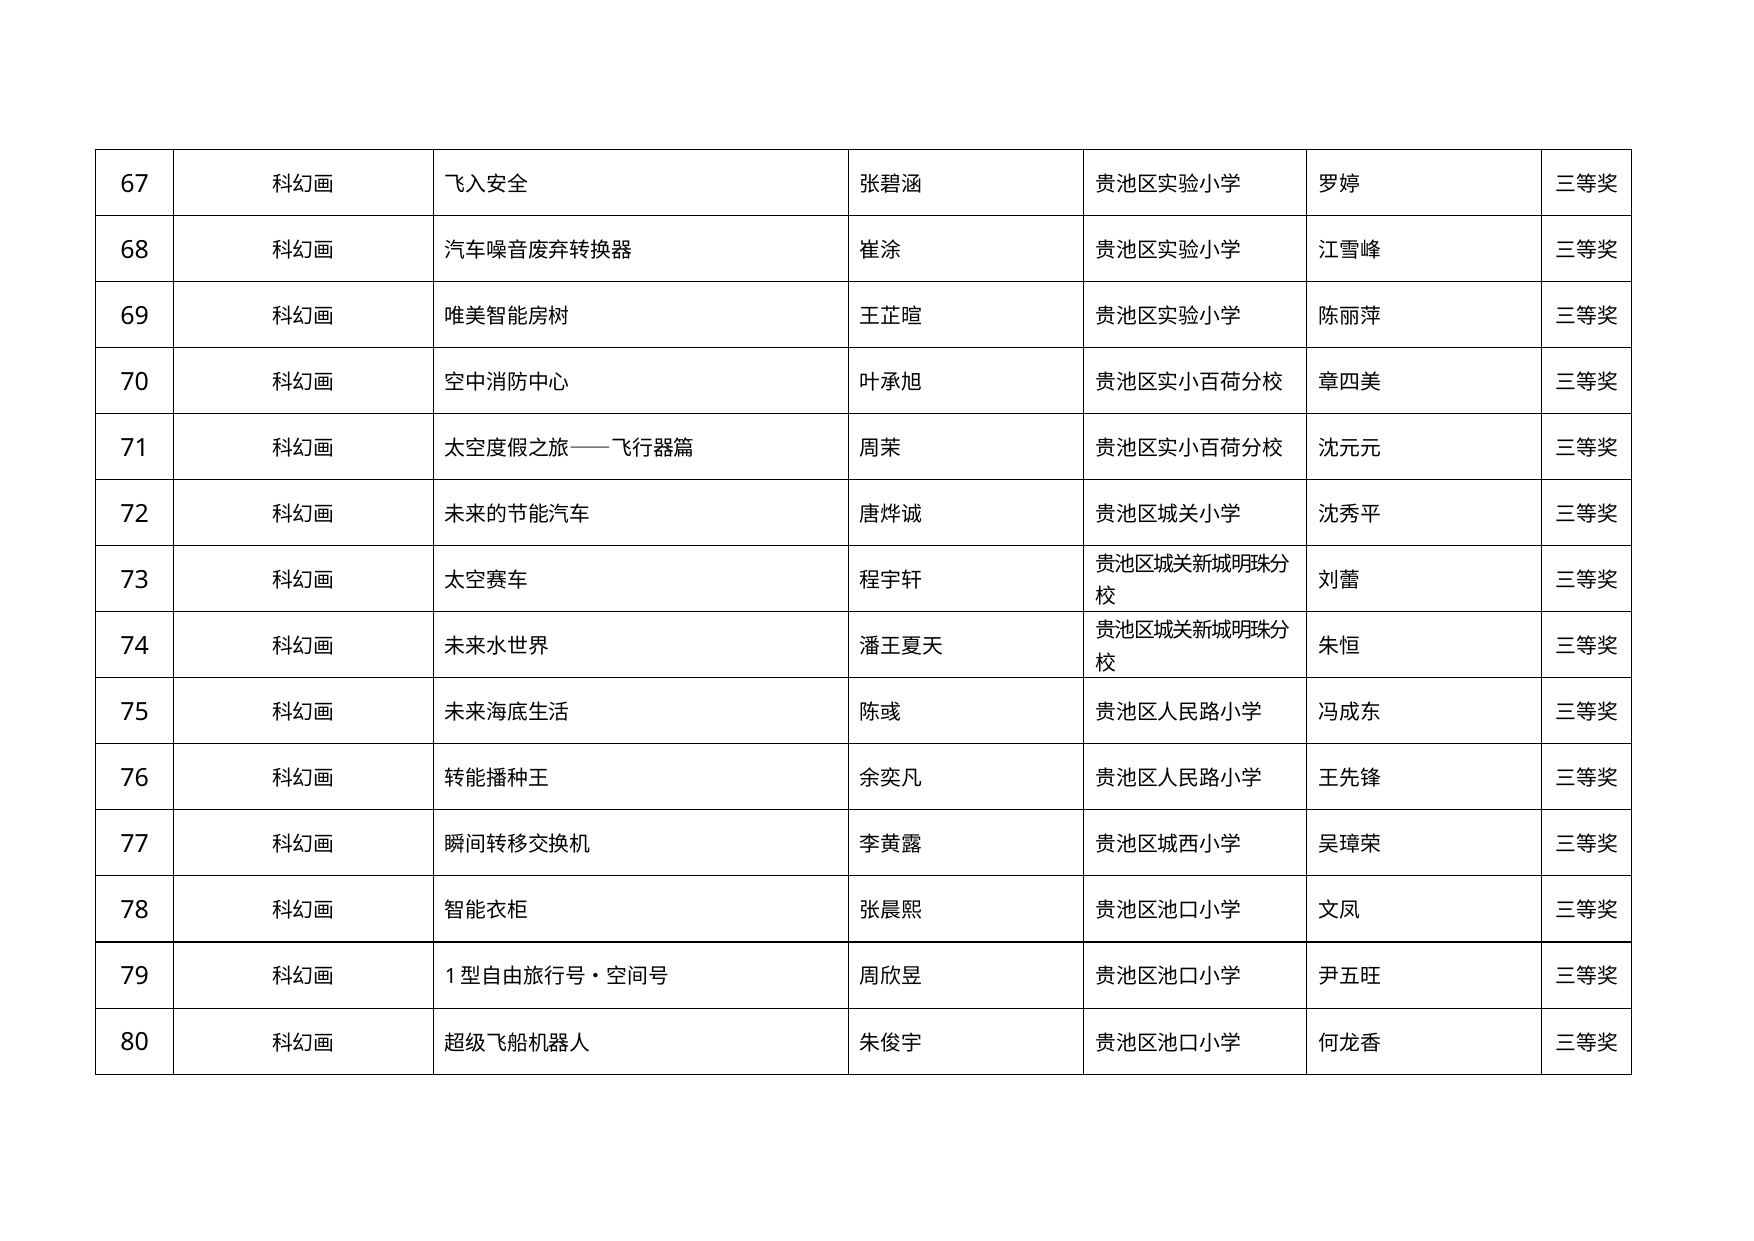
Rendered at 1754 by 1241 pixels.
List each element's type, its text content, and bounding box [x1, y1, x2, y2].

table_cell 程宇轩 [849, 546, 1083, 611]
table_cell 三等奖 [1542, 282, 1631, 347]
table_cell 超级飞船机器人 [434, 1009, 848, 1073]
table_cell 张碧涵 [849, 150, 1083, 215]
table_cell 67 [96, 150, 173, 215]
table_cell 张晨熙 [849, 876, 1083, 941]
table_cell 科幻画 [174, 1009, 433, 1073]
table_cell 80 [96, 1009, 173, 1073]
table_cell 潘王夏天 [849, 612, 1083, 677]
table_cell 三等奖 [1542, 480, 1631, 545]
table_cell 贵池区实小百荷分校 [1084, 414, 1306, 479]
table_cell 科幻画 [174, 414, 433, 479]
table_cell 三等奖 [1542, 216, 1631, 281]
table_cell 未来海底生活 [434, 678, 848, 743]
table_cell 科幻画 [174, 348, 433, 413]
table_cell 贵池区实验小学 [1084, 216, 1306, 281]
table_cell 科幻画 [174, 612, 433, 677]
table_cell 三等奖 [1542, 876, 1631, 941]
table_cell 瞬间转移交换机 [434, 810, 848, 875]
table_cell 1型自由旅行号•空间号 [434, 943, 848, 1007]
table_cell 三等奖 [1542, 546, 1631, 611]
table_cell 朱俊宇 [849, 1009, 1083, 1073]
table_cell 69 [96, 282, 173, 347]
table_cell 三等奖 [1542, 414, 1631, 479]
table_cell 科幻画 [174, 678, 433, 743]
table_cell 科幻画 [174, 546, 433, 611]
table_cell 太空度假之旅——飞行器篇 [434, 414, 848, 479]
table_cell 王先锋 [1307, 744, 1541, 809]
table_cell 71 [96, 414, 173, 479]
table_cell 三等奖 [1542, 150, 1631, 215]
table_cell 78 [96, 876, 173, 941]
table_cell 科幻画 [174, 216, 433, 281]
table_cell 贵池区人民路小学 [1084, 678, 1306, 743]
table_cell 冯成东 [1307, 678, 1541, 743]
table_cell 汽车噪音废弃转换器 [434, 216, 848, 281]
table_cell 陈彧 [849, 678, 1083, 743]
table_cell 贵池区池口小学 [1084, 876, 1306, 941]
table_cell 贵池区池口小学 [1084, 1009, 1306, 1073]
table_cell 贵池区城关新城明珠分校 [1084, 546, 1306, 611]
table_cell 77 [96, 810, 173, 875]
table_cell 唯美智能房树 [434, 282, 848, 347]
table_cell 科幻画 [174, 480, 433, 545]
table_cell 何龙香 [1307, 1009, 1541, 1073]
table_cell 江雪峰 [1307, 216, 1541, 281]
table_cell 太空赛车 [434, 546, 848, 611]
table_cell 贵池区城关小学 [1084, 480, 1306, 545]
table_cell 贵池区实验小学 [1084, 150, 1306, 215]
table_cell 三等奖 [1542, 612, 1631, 677]
table_cell 贵池区实验小学 [1084, 282, 1306, 347]
table_cell 余奕凡 [849, 744, 1083, 809]
table_cell 文凤 [1307, 876, 1541, 941]
table_cell 科幻画 [174, 876, 433, 941]
table_cell 周欣昱 [849, 943, 1083, 1007]
table_cell 沈秀平 [1307, 480, 1541, 545]
table_cell 74 [96, 612, 173, 677]
table_cell 贵池区实小百荷分校 [1084, 348, 1306, 413]
table_cell 贵池区人民路小学 [1084, 744, 1306, 809]
table_cell 科幻画 [174, 810, 433, 875]
table_cell 科幻画 [174, 744, 433, 809]
table_cell 章四美 [1307, 348, 1541, 413]
table_cell 朱恒 [1307, 612, 1541, 677]
table_cell 沈元元 [1307, 414, 1541, 479]
table_cell 73 [96, 546, 173, 611]
table_cell 崔涂 [849, 216, 1083, 281]
table_cell 唐烨诚 [849, 480, 1083, 545]
table_cell 贵池区池口小学 [1084, 943, 1306, 1007]
table_cell 智能衣柜 [434, 876, 848, 941]
table_cell 科幻画 [174, 150, 433, 215]
table_cell 罗婷 [1307, 150, 1541, 215]
table_cell 三等奖 [1542, 348, 1631, 413]
table_cell 三等奖 [1542, 678, 1631, 743]
table_cell 王芷暄 [849, 282, 1083, 347]
table_cell 科幻画 [174, 943, 433, 1007]
table_cell 吴璋荣 [1307, 810, 1541, 875]
table_cell 76 [96, 744, 173, 809]
table_cell 贵池区城关新城明珠分校 [1084, 612, 1306, 677]
table_cell 未来的节能汽车 [434, 480, 848, 545]
table_cell 三等奖 [1542, 1009, 1631, 1073]
table_cell 三等奖 [1542, 744, 1631, 809]
table_cell 叶承旭 [849, 348, 1083, 413]
table_cell 70 [96, 348, 173, 413]
table_cell 陈丽萍 [1307, 282, 1541, 347]
table_cell 李黄露 [849, 810, 1083, 875]
table_cell 转能播种王 [434, 744, 848, 809]
table_cell 空中消防中心 [434, 348, 848, 413]
table_cell 科幻画 [174, 282, 433, 347]
table_cell 周茉 [849, 414, 1083, 479]
table_cell 飞入安全 [434, 150, 848, 215]
table_cell 72 [96, 480, 173, 545]
table_cell 75 [96, 678, 173, 743]
table_cell 贵池区城西小学 [1084, 810, 1306, 875]
table_cell 刘蕾 [1307, 546, 1541, 611]
table_cell 68 [96, 216, 173, 281]
table_cell 79 [96, 943, 173, 1007]
table_cell 三等奖 [1542, 943, 1631, 1007]
table_cell 未来水世界 [434, 612, 848, 677]
table_cell 三等奖 [1542, 810, 1631, 875]
table_cell 尹五旺 [1307, 943, 1541, 1007]
